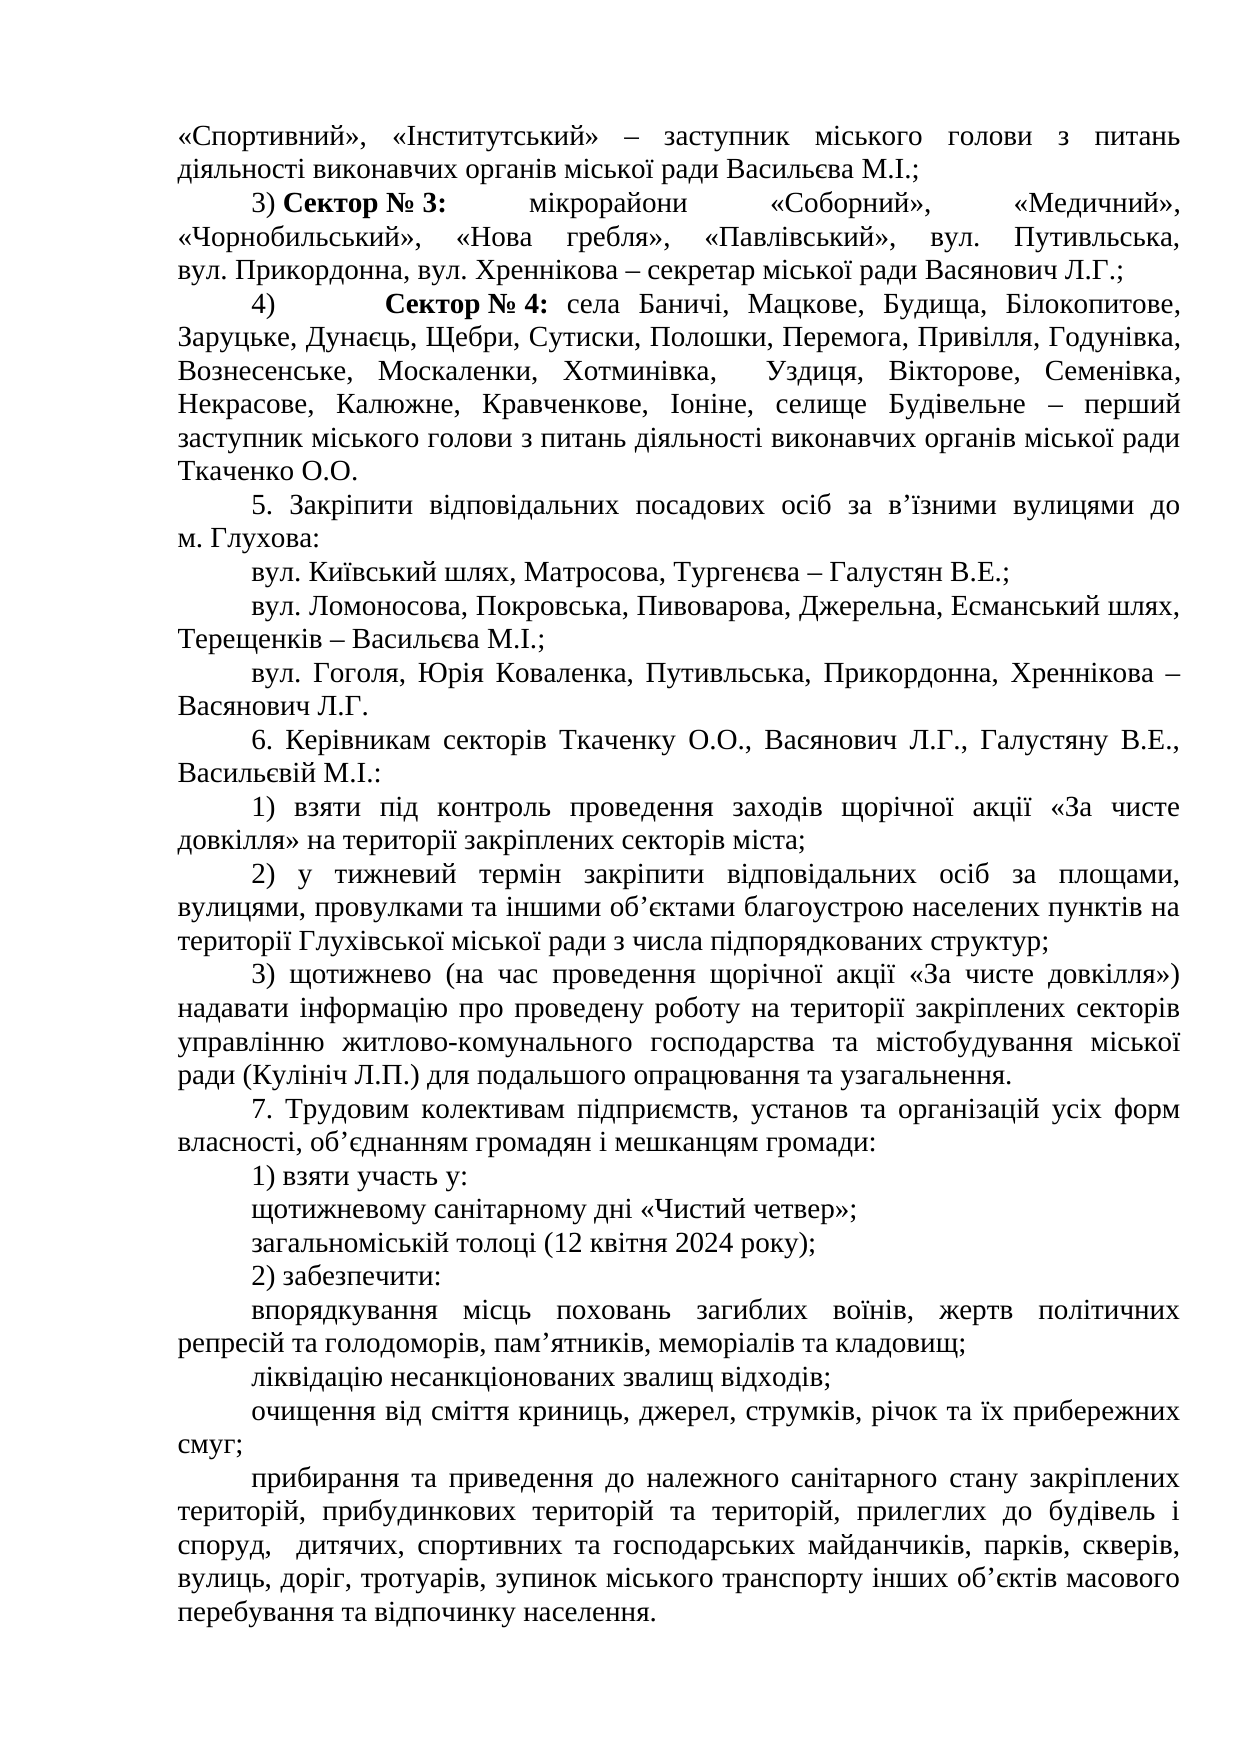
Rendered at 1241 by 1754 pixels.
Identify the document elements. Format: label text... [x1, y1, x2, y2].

text прибирання та приведення до належного санітарного стану закріплених територій, прибудинкових територій та територій, прилеглих до будівель і споруд, дитячих, спортивних та господарських майданчиків, парків, скверів, вулиць, доріг, тротуарів, зупинок міського транспорту інших об’єктів масового перебування та відпочинку населення. [177, 1460, 1181, 1627]
text ліквідацію несанкціонованих звалищ відходів; [177, 1359, 1181, 1393]
text 1) взяти участь у: [177, 1158, 1181, 1191]
list 4) Сектор № 4: села Баничі, Мацкове, Будища, Білокопитове, Заруцьке, Дунаєць, Щебри, Сутиски, Полошки, Перемога, Привілля, Годунівка, Вознесенське, Москаленки, Хотминівка, Уздиця, Вікторове, Семенівка, Некрасове, Калюжне, Кравченкове, Іоніне, селище Будівельне – перший заступник міського голови з питань діяльності виконавчих органів міської ради Ткаченко О.О. [177, 286, 1181, 487]
text 3) щотижнево (на час проведення щорічної акції «За чисте довкілля») надавати інформацію про проведену роботу на території закріплених секторів управлінню житлово-комунального господарства та містобудування міської ради (Кулініч Л.П.) для подальшого опрацювання та узагальнення. [177, 957, 1181, 1091]
text вул. Ломоносова, Покровська, Пивоварова, Джерельна, Есманський шлях, Терещенків – Васильєва М.І.; [177, 588, 1181, 655]
text вул. Київський шлях, Матросова, Тургенєва – Галустян В.Е.; [177, 554, 1181, 588]
text щотижневому санітарному дні «Чистий четвер»; [177, 1191, 1181, 1225]
text 7. Трудовим колективам підприємств, установ та організацій усіх форм власності, об’єднанням громадян і мешканцям громади: [177, 1091, 1181, 1158]
text 1) взяти під контроль проведення заходів щорічної акції «За чисте довкілля» на території закріплених секторів міста; [177, 789, 1181, 856]
text загальноміській толоці (12 квітня 2024 року); [177, 1225, 1181, 1258]
text 6. Керівникам секторів Ткаченку О.О., Васянович Л.Г., Галустяну В.Е., Васильєвій М.І.: [177, 722, 1181, 789]
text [177, 118, 1181, 185]
text 5. Закріпити відповідальних посадових осіб за в’їзними вулицями до м. Глухова: [177, 487, 1181, 554]
text впорядкування місць поховань загиблих воїнів, жертв політичних репресій та голодоморів, пам’ятників, меморіалів та кладовищ; [177, 1292, 1181, 1359]
text вул. Гоголя, Юрія Коваленка, Путивльська, Прикордонна, Хреннікова – Васянович Л.Г. [177, 655, 1181, 722]
text 2) забезпечити: [177, 1258, 1181, 1292]
text 3) Сектор № 3: мікрорайони «Соборний», «Медичний», «Чорнобильський», «Нова гребля», «Павлівський», вул. Путивльська, вул. Прикордонна, вул. Хреннікова – секретар міської ради Васянович Л.Г.; [177, 185, 1181, 286]
text очищення від сміття криниць, джерел, струмків, річок та їх прибережних смуг; [177, 1393, 1181, 1460]
text 2) у тижневий термін закріпити відповідальних осіб за площами, вулицями, провулками та іншими об’єктами благоустрою населених пунктів на території Глухівської міської ради з числа підпорядкованих структур; [177, 856, 1181, 957]
